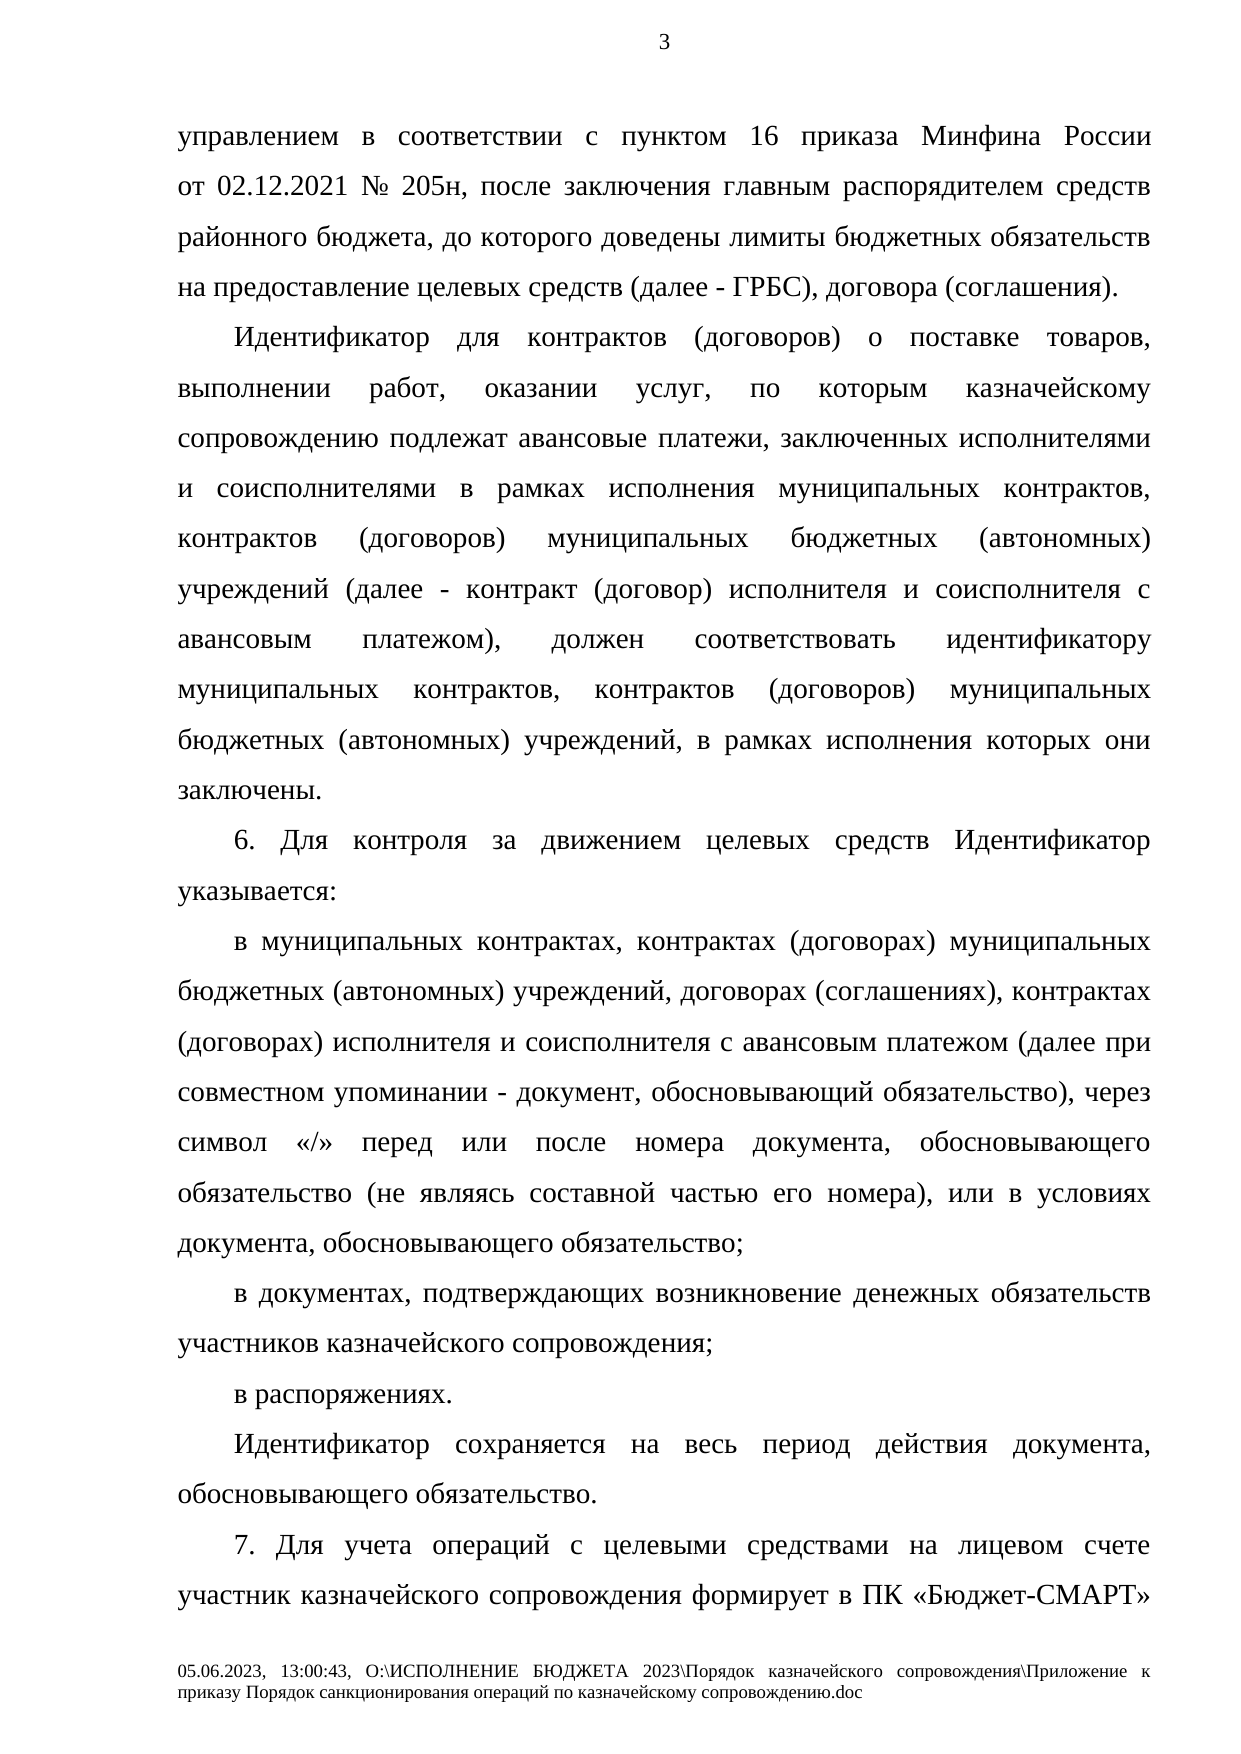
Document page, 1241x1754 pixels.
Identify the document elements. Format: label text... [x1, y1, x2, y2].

text 6. Для контроля за движением целевых средств Идентификатор указывается: [177, 822, 1152, 906]
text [177, 118, 1152, 303]
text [177, 1527, 1152, 1611]
text в муниципальных контрактах, контрактах (договорах) муниципальных бюджетных (автономных) учреждений, договорах (соглашениях), контрактах (договорах) исполнителя и соисполнителя с авансовым платежом (далее при совместном упоминании - документ, обосновывающий обязательство), через символ «/» перед или после номера документа, обосновывающего обязательство (не являясь составной частью его номера), или в условиях документа, обосновывающего обязательство; [177, 923, 1152, 1258]
text в распоряжениях. [177, 1376, 1152, 1409]
text в документах, подтверждающих возникновение денежных обязательств участников казначейского сопровождения; [177, 1275, 1152, 1359]
text Идентификатор для контрактов (договоров) о поставке товаров, выполнении работ, оказании услуг, по которым казначейскому сопровождению подлежат авансовые платежи, заключенных исполнителями и соисполнителями в рамках исполнения муниципальных контрактов, контрактов (договоров) муниципальных бюджетных (автономных) учреждений (далее - контракт (договор) исполнителя и соисполнителя с авансовым платежом), должен соответствовать идентификатору муниципальных контрактов, контрактов (договоров) муниципальных бюджетных (автономных) учреждений, в рамках исполнения которых они заключены. [177, 319, 1152, 806]
text Идентификатор сохраняется на весь период действия документа, обосновывающего обязательство. [177, 1426, 1152, 1510]
